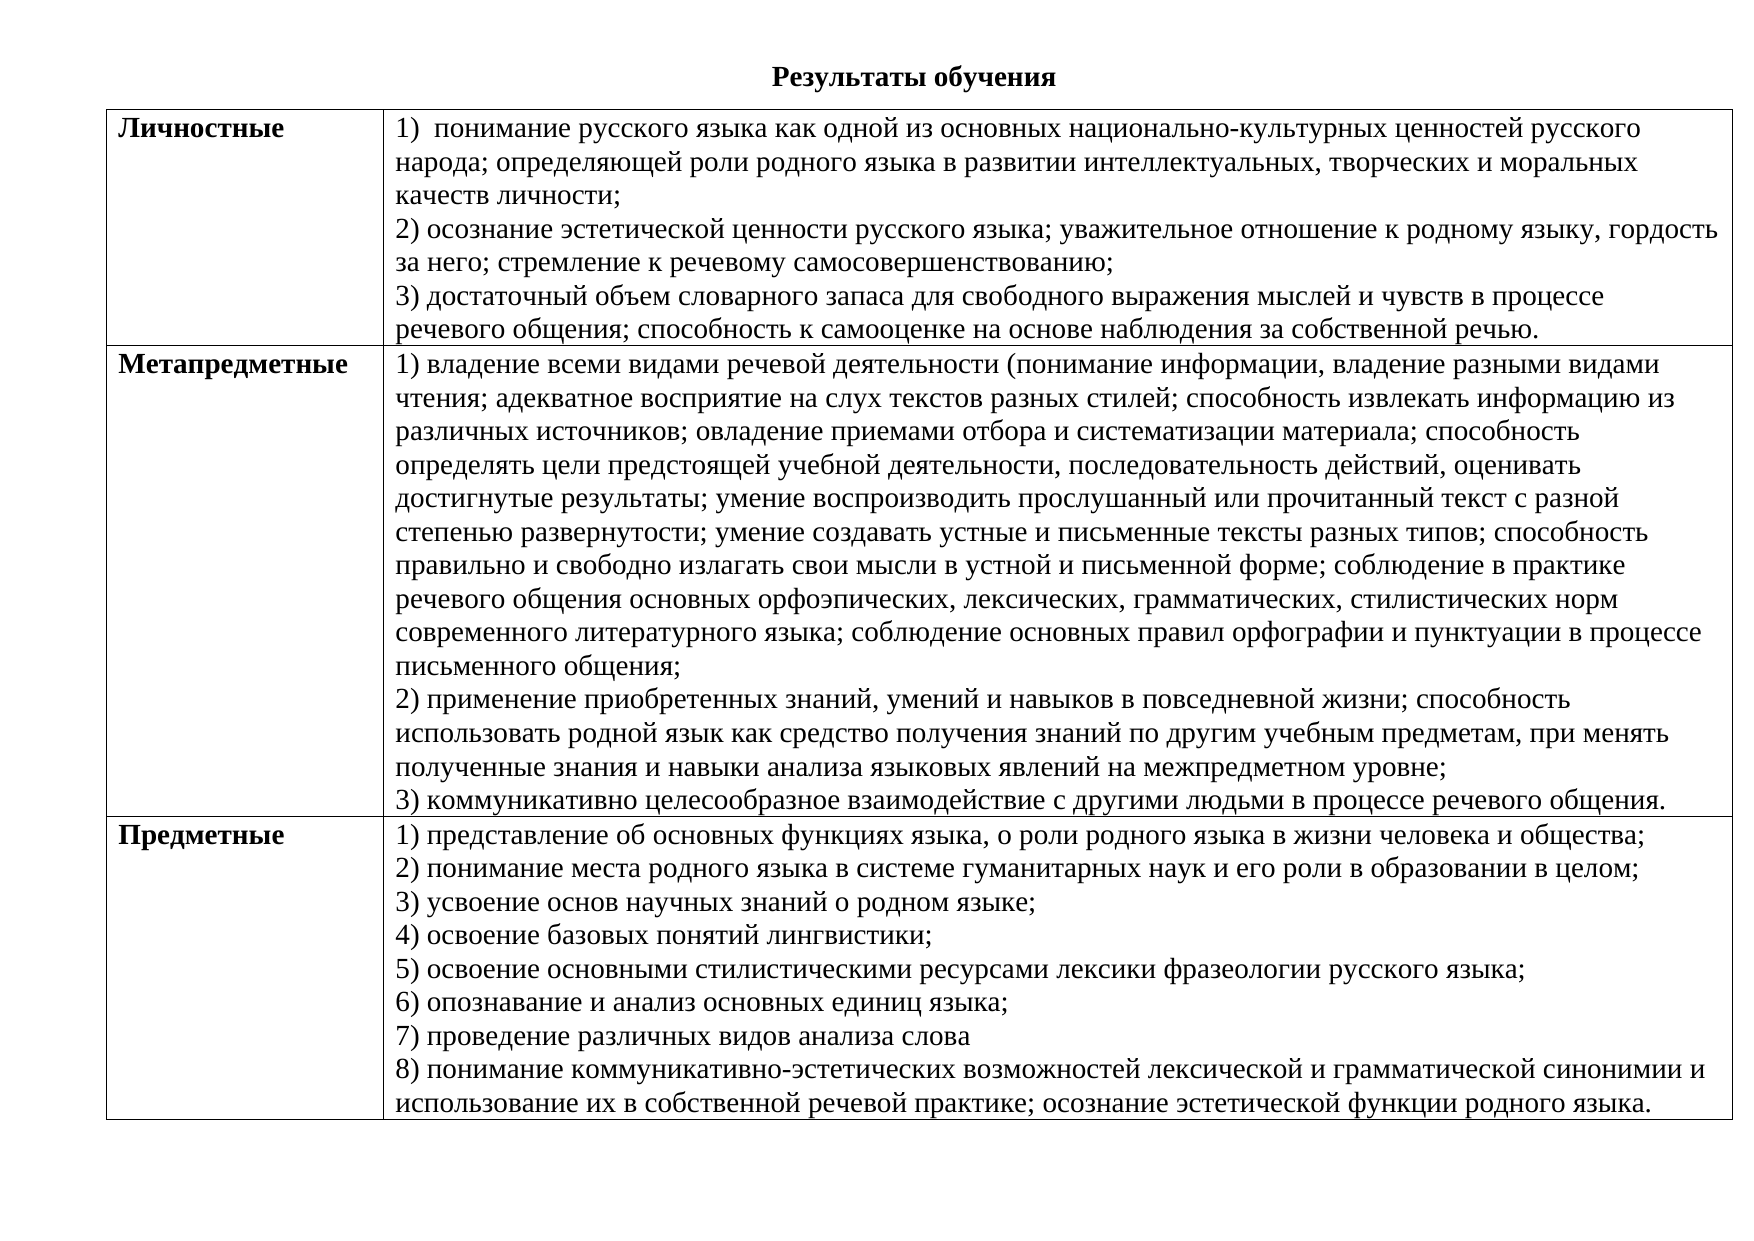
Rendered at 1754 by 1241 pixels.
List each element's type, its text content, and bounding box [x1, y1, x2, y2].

table_header 1) понимание русского языка как одной из основных национально-культурных ценностей русского народа; определяющей роли родного языка в развитии интеллектуальных, творческих и моральных качеств личности; 2) осознание эстетической ценности русского языка; уважительное отношение к родному языку, гордость за него; стремление к речевому самосовершенствованию; 3) достаточный объем словарного запаса для свободного выражения мыслей и чувств в процессе речевого общения; способность к самооценке на основе наблюдения за собственной речью. [384, 110, 1732, 345]
table_header Личностные [107, 110, 383, 345]
table_cell 1) владение всеми видами речевой деятельности (понимание информации, владение разными видами чтения; адекватное восприятие на слух текстов разных стилей; способность извлекать информацию из различных источников; овладение приемами отбора и систематизации материала; способность определять цели предстоящей учебной деятельности, последовательность действий, оценивать достигнутые результаты; умение воспроизводить прослушанный или прочитанный текст с разной степенью развернутости; умение создавать устные и письменные тексты разных типов; способность правильно и свободно излагать свои мысли в устной и письменной форме; соблюдение в практике речевого общения основных орфоэпических, лексических, грамматических, стилистических норм современного литературного языка; соблюдение основных правил орфографии и пунктуации в процессе письменного общения; 2) применение приобретенных знаний, умений и навыков в повседневной жизни; способность использовать родной язык как средство получения знаний по другим учебным предметам, при менять полученные знания и навыки анализа языковых явлений на межпредметном уровне; 3) коммуникативно целесообразное взаимодействие с другими людьми в процессе речевого общения. [384, 346, 1732, 816]
table_cell 1) представление об основных функциях языка, о роли родного языка в жизни человека и общества; 2) понимание места родного языка в системе гуманитарных наук и его роли в образовании в целом; 3) усвоение основ научных знаний о родном языке; 4) освоение базовых понятий лингвистики; 5) освоение основными стилистическими ресурсами лексики фразеологии русского языка; 6) опознавание и анализ основных единиц языка; 7) проведение различных видов анализа слова 8) понимание коммуникативно-эстетических возможностей лексической и грамматической синонимии и использование их в собственной речевой практике; осознание эстетической функции родного языка. [384, 817, 1732, 1119]
table_cell Предметные [107, 817, 383, 1119]
table_cell Метапредметные [107, 346, 383, 816]
text Результаты обучения [118, 59, 1636, 93]
